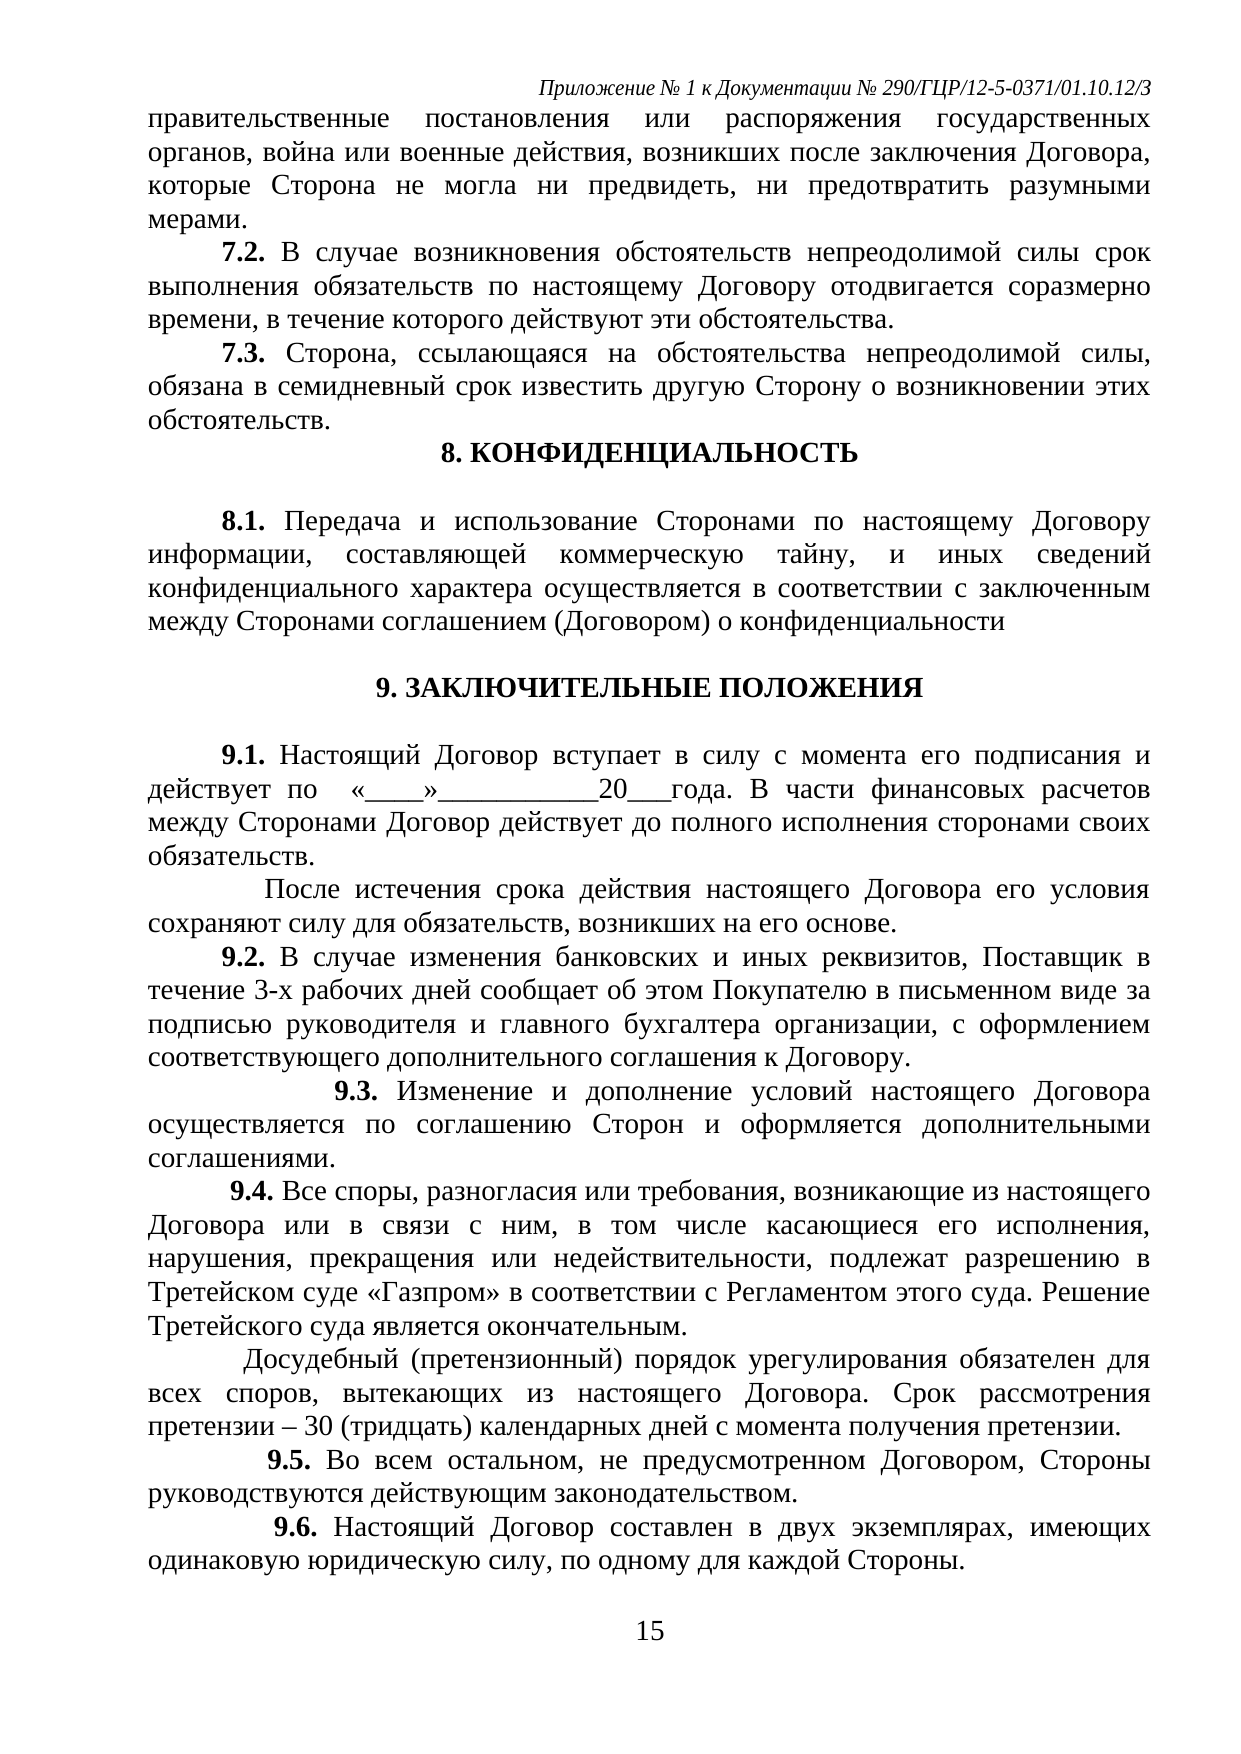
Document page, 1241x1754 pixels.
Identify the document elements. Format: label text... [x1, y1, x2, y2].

text 8.1. Передача и использование Сторонами по настоящему Договору информации, составляющей коммерческую тайну, и иных сведений конфиденциального характера осуществляется в соответствии с заключенным между Сторонами соглашением (Договором) о конфиденциальности [148, 503, 1152, 637]
text 9.6. Настоящий Договор составлен в двух экземплярах, имеющих одинаковую юридическую силу, по одному для каждой Стороны. [148, 1509, 1152, 1576]
text 9.5. Во всем остальном, не предусмотренном Договором, Стороны руководствуются действующим законодательством. [148, 1442, 1152, 1509]
text 7.3. Сторона, ссылающаяся на обстоятельства непреодолимой силы, обязана в семидневный срок известить другую Сторону о возникновении этих обстоятельств. [148, 335, 1152, 436]
text После истечения срока действия настоящего Договора его условия сохраняют силу для обязательств, возникших на его основе. [148, 872, 1152, 939]
text 9.2. В случае изменения банковских и иных реквизитов, Поставщик в течение 3-х рабочих дней сообщает об этом Покупателю в письменном виде за подписью руководителя и главного бухгалтера организации, с оформлением соответствующего дополнительного соглашения к Договору. [148, 939, 1152, 1073]
text 9. ЗАКЛЮЧИТЕЛЬНЫЕ ПОЛОЖЕНИЯ [148, 670, 1152, 704]
text 9.1. Настоящий Договор вступает в силу с момента его подписания и действует по «____»___________20___года. В части финансовых расчетов между Сторонами Договор действует до полного исполнения сторонами своих обязательств. [148, 737, 1152, 872]
text 7.2. В случае возникновения обстоятельств непреодолимой силы срок выполнения обязательств по настоящему Договору отодвигается соразмерно времени, в течение которого действуют эти обстоятельства. [148, 234, 1152, 335]
text 8. КОНФИДЕНЦИАЛЬНОСТЬ [148, 436, 1152, 469]
text 9.3. Изменение и дополнение условий настоящего Договора осуществляется по соглашению Сторон и оформляется дополнительными соглашениями. [148, 1073, 1152, 1173]
text 9.4. Все споры, разногласия или требования, возникающие из настоящего Договора или в связи с ним, в том числе касающиеся его исполнения, нарушения, прекращения или недействительности, подлежат разрешению в Третейском суде «Газпром» в соответствии с Регламентом этого суда. Решение Третейского суда является окончательным. [148, 1173, 1152, 1341]
text Досудебный (претензионный) порядок урегулирования обязателен для всех споров, вытекающих из настоящего Договора. Срок рассмотрения претензии – 30 (тридцать) календарных дней с момента получения претензии. [148, 1341, 1152, 1442]
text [148, 100, 1152, 234]
